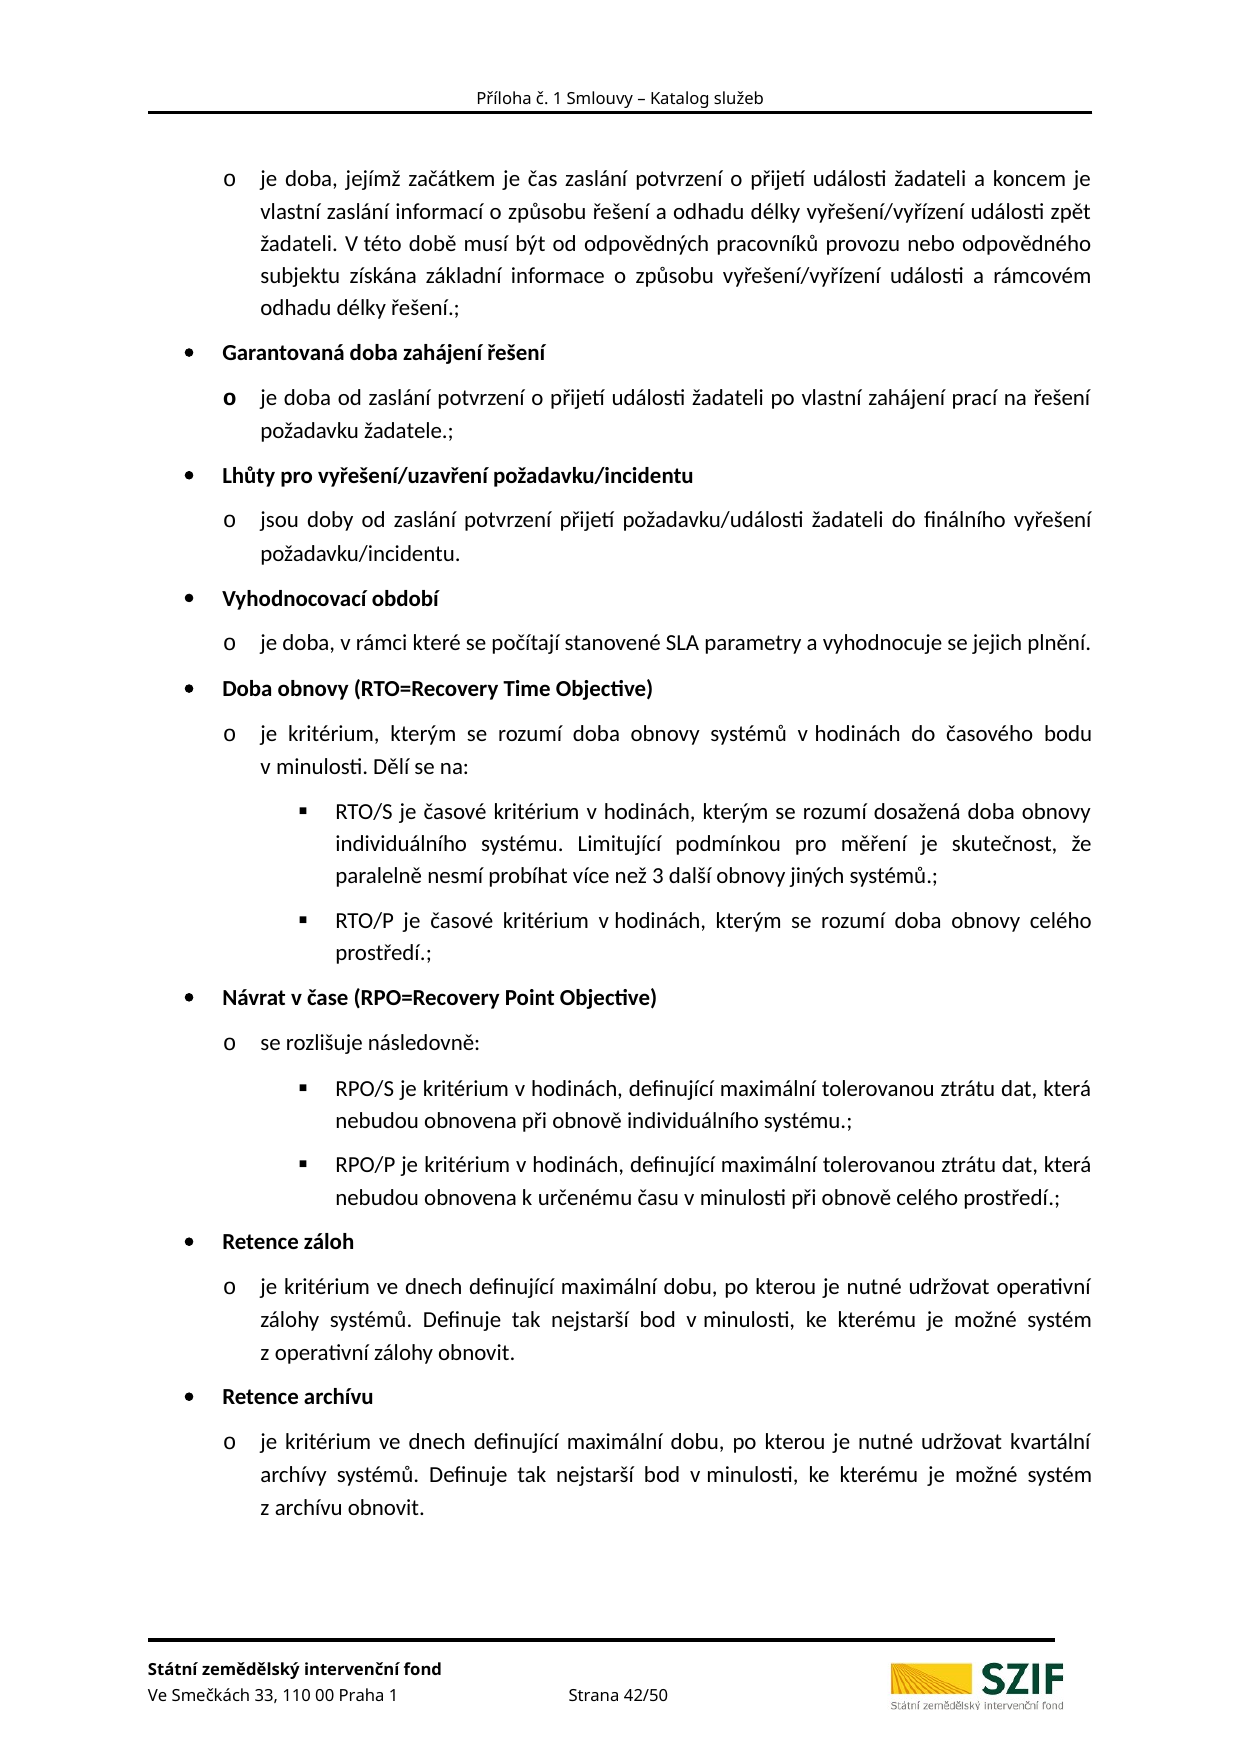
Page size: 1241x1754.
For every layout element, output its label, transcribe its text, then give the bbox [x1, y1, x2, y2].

list RTO/P je časové kritérium v hodinách, kterým se rozumí doba obnovy celého prostředí.; [298, 906, 1092, 966]
list Lhůty pro vyřešení/uzavření požadavku/incidentu [185, 461, 1092, 489]
list Návrat v čase (RPO=Recovery Point Objective) [185, 983, 1092, 1011]
list Vyhodnocovací období [185, 584, 1092, 612]
list je doba, jejímž začátkem je čas zaslání potvrzení o přijetí události žadateli a koncem je vlastní zaslání informací o způsobu řešení a odhadu délky vyřešení/vyřízení události zpět žadateli. V této době musí být od odpovědných pracovníků provozu nebo odpovědného subjektu získána základní informace o způsobu vyřešení/vyřízení události a rámcovém odhadu délky řešení.; [223, 164, 1092, 322]
list jsou doby od zaslání potvrzení přijetí požadavku/události žadateli do finálního vyřešení požadavku/incidentu. [223, 506, 1092, 567]
list je kritérium ve dnech definující maximální dobu, po kterou je nutné udržovat operativní zálohy systémů. Definuje tak nejstarší bod v minulosti, ke kterému je možné systém z operativní zálohy obnovit. [223, 1272, 1092, 1366]
list RPO/P je kritérium v hodinách, definující maximální tolerovanou ztrátu dat, která nebudou obnovena k určenému času v minulosti při obnově celého prostředí.; [298, 1151, 1092, 1211]
list RTO/S je časové kritérium v hodinách, kterým se rozumí dosažená doba obnovy individuálního systému. Limitující podmínkou pro měření je skutečnost, že paralelně nesmí probíhat více než 3 další obnovy jiných systémů.; [298, 797, 1092, 889]
picture [887, 1662, 1065, 1710]
list je kritérium ve dnech definující maximální dobu, po kterou je nutné udržovat kvartální archívy systémů. Definuje tak nejstarší bod v minulosti, ke kterému je možné systém z archívu obnovit. [223, 1427, 1092, 1521]
list Garantovaná doba zahájení řešení [185, 338, 1092, 366]
list je doba, v rámci které se počítají stanovené SLA parametry a vyhodnocuje se jejich plnění. [223, 628, 1092, 657]
list Doba obnovy (RTO=Recovery Time Objective) [185, 674, 1092, 702]
list je doba od zaslání potvrzení o přijetí události žadateli po vlastní zahájení prací na řešení požadavku žadatele.; [223, 383, 1092, 444]
list se rozlišuje následovně: [223, 1028, 1092, 1057]
list Retence záloh [185, 1227, 1092, 1256]
list RPO/S je kritérium v hodinách, definující maximální tolerovanou ztrátu dat, která nebudou obnovena při obnově individuálního systému.; [298, 1074, 1092, 1134]
list Retence archívu [185, 1382, 1092, 1410]
list je kritérium, kterým se rozumí doba obnovy systémů v hodinách do časového bodu v minulosti. Dělí se na: [223, 719, 1092, 780]
